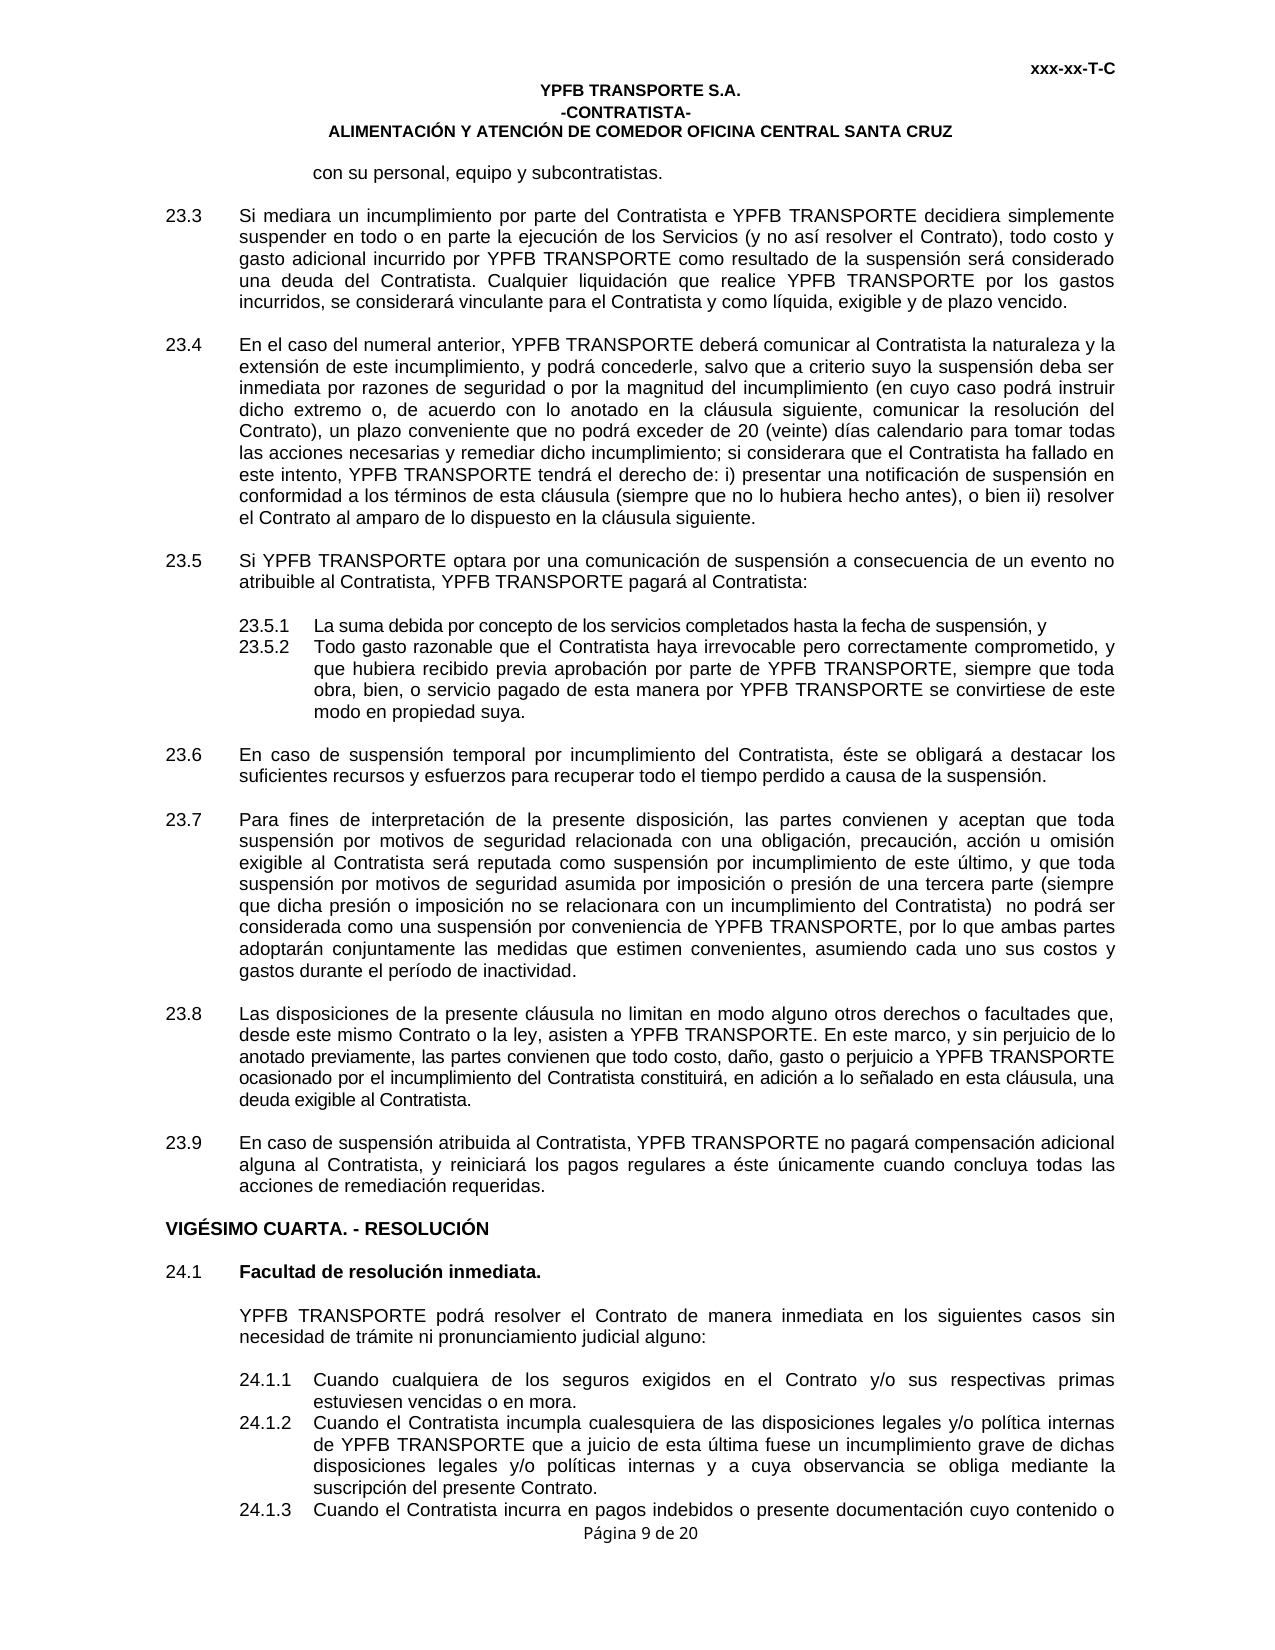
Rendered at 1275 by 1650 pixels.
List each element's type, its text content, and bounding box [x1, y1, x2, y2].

text 23.8 Las disposiciones de la presente cláusula no limitan en modo alguno otros derechos o facultades que, desde este mismo Contrato o la ley, asisten a YPFB TRANSPORTE. En este marco, y sin perjuicio de lo anotado previamente, las partes convienen que todo costo, daño, gasto o perjuicio a YPFB TRANSPORTE ocasionado por el incumplimiento del Contratista constituirá, en adición a lo señalado en esta cláusula, una deuda exigible al Contratista. [165, 1002, 1116, 1110]
list La suma debida por concepto de los servicios completados hasta la fecha de suspensión, y [239, 614, 1116, 636]
text VIGÉSIMO CUARTA. - Resolución [165, 1218, 1116, 1240]
text 24.1.1 Cuando cualquiera de los seguros exigidos en el Contrato y/o sus respectivas primas estuviesen vencidas o en mora. [239, 1369, 1116, 1412]
text YPFB TRANSPORTE podrá resolver el Contrato de manera inmediata en los siguientes casos sin necesidad de trámite ni pronunciamiento judicial alguno: [239, 1304, 1116, 1347]
text 23.3 Si mediara un incumplimiento por parte del Contratista e YPFB TRANSPORTE decidiera simplemente suspender en todo o en parte la ejecución de los Servicios (y no así resolver el Contrato), todo costo y gasto adicional incurrido por YPFB TRANSPORTE como resultado de la suspensión será considerado una deuda del Contratista. Cualquier liquidación que realice YPFB TRANSPORTE por los gastos incurridos, se considerará vinculante para el Contratista y como líquida, exigible y de plazo vencido. [165, 205, 1116, 312]
text 24.1.2 Cuando el Contratista incumpla cualesquiera de las disposiciones legales y/o política internas de YPFB TRANSPORTE que a juicio de esta última fuese un incumplimiento grave de dichas disposiciones legales y/o políticas internas y a cuya observancia se obliga mediante la suscripción del presente Contrato. [239, 1412, 1116, 1498]
text 23.9 En caso de suspensión atribuida al Contratista, YPFB TRANSPORTE no pagará compensación adicional alguna al Contratista, y reiniciará los pagos regulares a éste únicamente cuando concluya todas las acciones de remediación requeridas. [165, 1132, 1116, 1197]
text 23.7 Para fines de interpretación de la presente disposición, las partes convienen y aceptan que toda suspensión por motivos de seguridad relacionada con una obligación, precaución, acción u omisión exigible al Contratista será reputada como suspensión por incumplimiento de este último, y que toda suspensión por motivos de seguridad asumida por imposición o presión de una tercera parte (siempre que dicha presión o imposición no se relacionara con un incumplimiento del Contratista) no podrá ser considerada como una suspensión por conveniencia de YPFB TRANSPORTE, por lo que ambas partes adoptarán conjuntamente las medidas que estimen convenientes, asumiendo cada uno sus costos y gastos durante el período de inactividad. [165, 808, 1116, 981]
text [239, 1498, 1116, 1520]
text 23.6 En caso de suspensión temporal por incumplimiento del Contratista, éste se obligará a destacar los suficientes recursos y esfuerzos para recuperar todo el tiempo perdido a causa de la suspensión. [165, 744, 1116, 787]
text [239, 162, 1116, 183]
text 23.5 Si YPFB TRANSPORTE optara por una comunicación de suspensión a consecuencia de un evento no atribuible al Contratista, YPFB TRANSPORTE pagará al Contratista: [165, 550, 1116, 593]
text 23.4 En el caso del numeral anterior, YPFB TRANSPORTE deberá comunicar al Contratista la naturaleza y la extensión de este incumplimiento, y podrá concederle, salvo que a criterio suyo la suspensión deba ser inmediata por razones de seguridad o por la magnitud del incumplimiento (en cuyo caso podrá instruir dicho extremo o, de acuerdo con lo anotado en la cláusula siguiente, comunicar la resolución del Contrato), un plazo conveniente que no podrá exceder de 20 (veinte) días calendario para tomar todas las acciones necesarias y remediar dicho incumplimiento; si considerara que el Contratista ha fallado en este intento, YPFB TRANSPORTE tendrá el derecho de: i) presentar una notificación de suspensión en conformidad a los términos de esta cláusula (siempre que no lo hubiera hecho antes), o bien ii) resolver el Contrato al amparo de lo dispuesto en la cláusula siguiente. [165, 334, 1116, 528]
text 24.1 Facultad de resolución inmediata. [165, 1261, 1116, 1283]
list Todo gasto razonable que el Contratista haya irrevocable pero correctamente comprometido, y que hubiera recibido previa aprobación por parte de YPFB TRANSPORTE, siempre que toda obra, bien, o servicio pagado de esta manera por YPFB TRANSPORTE se convirtiese de este modo en propiedad suya. [239, 636, 1116, 722]
